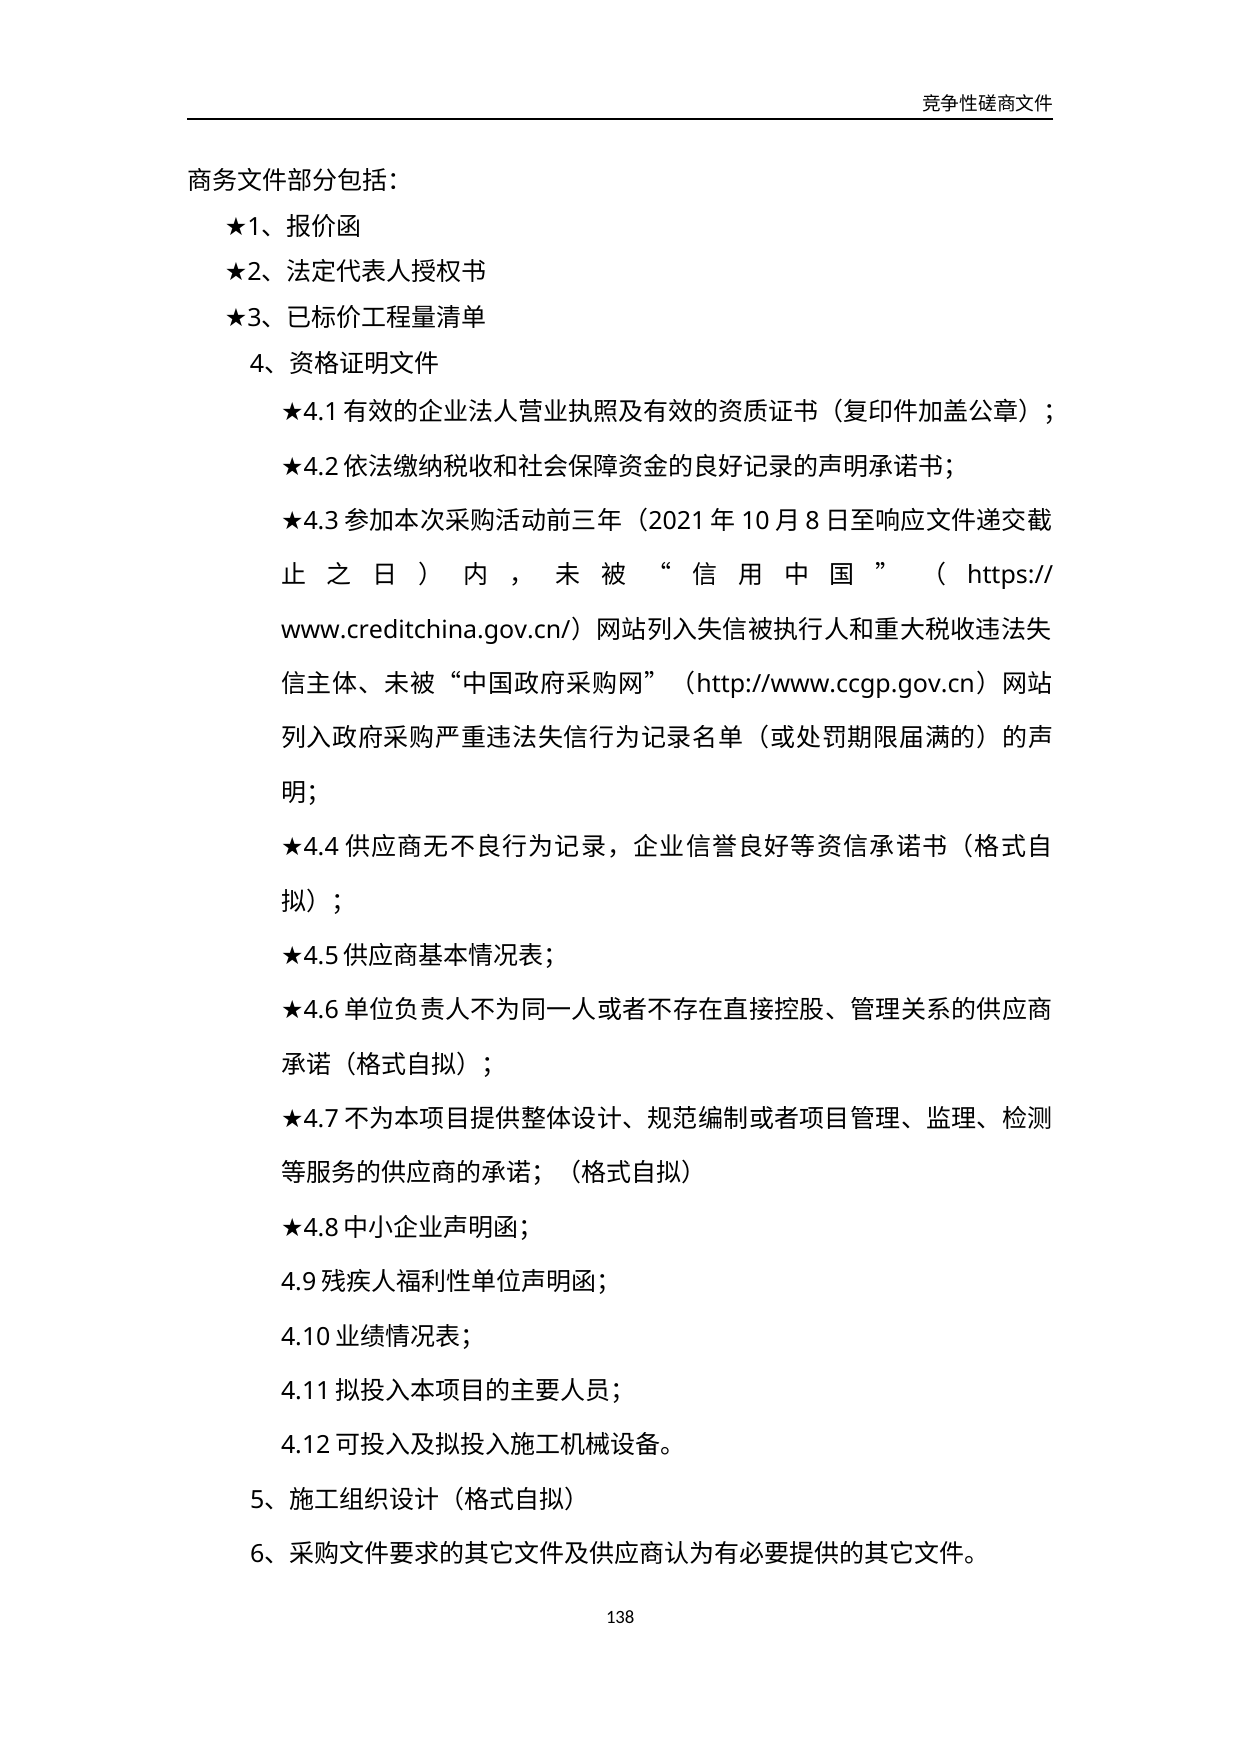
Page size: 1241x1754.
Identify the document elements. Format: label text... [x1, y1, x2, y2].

text ★4.1有效的企业法人营业执照及有效的资质证书（复印件加盖公章）； [281, 392, 1051, 428]
text ★4.8中小企业声明函； [281, 1207, 1053, 1243]
text ★4.6单位负责人不为同一人或者不存在直接控股、管理关系的供应商承诺（格式自拟）； [281, 990, 1053, 1080]
text ★1、报价函 [224, 208, 1053, 242]
text ★4.3参加本次采购活动前三年（2021年10月8日至响应文件递交截止之日）内，未被“信用中国”（https://www.creditchina.gov.cn/）网站列入失信被执行人和重大税收违法失信主体、未被“中国政府采购网”（http://www.ccgp.gov.cn）网站列入政府采购严重违法失信行为记录名单（或处罚期限届满的）的声明； [281, 500, 1053, 808]
text ★3、已标价工程量清单 [224, 300, 1053, 333]
text 4、资格证明文件 [224, 346, 1053, 379]
text 商务文件部分包括： [187, 162, 1053, 196]
text ★4.7不为本项目提供整体设计、规范编制或者项目管理、监理、检测等服务的供应商的承诺；（格式自拟） [281, 1098, 1053, 1189]
text 4.12可投入及拟投入施工机械设备。 [281, 1425, 1051, 1461]
text 4.9残疾人福利性单位声明函； [281, 1262, 1053, 1298]
text 4.11拟投入本项目的主要人员； [281, 1370, 1051, 1407]
text ★4.4供应商无不良行为记录，企业信誉良好等资信承诺书（格式自拟）； [281, 827, 1053, 917]
text 4.10业绩情况表； [281, 1316, 1051, 1352]
text 6、采购文件要求的其它文件及供应商认为有必要提供的其它文件。 [187, 1533, 1051, 1570]
text ★4.2依法缴纳税收和社会保障资金的良好记录的声明承诺书； [281, 446, 1051, 482]
text 5、施工组织设计（格式自拟） [187, 1479, 1053, 1515]
text ★4.5供应商基本情况表； [281, 935, 1053, 972]
text ★2、法定代表人授权书 [224, 254, 1053, 287]
